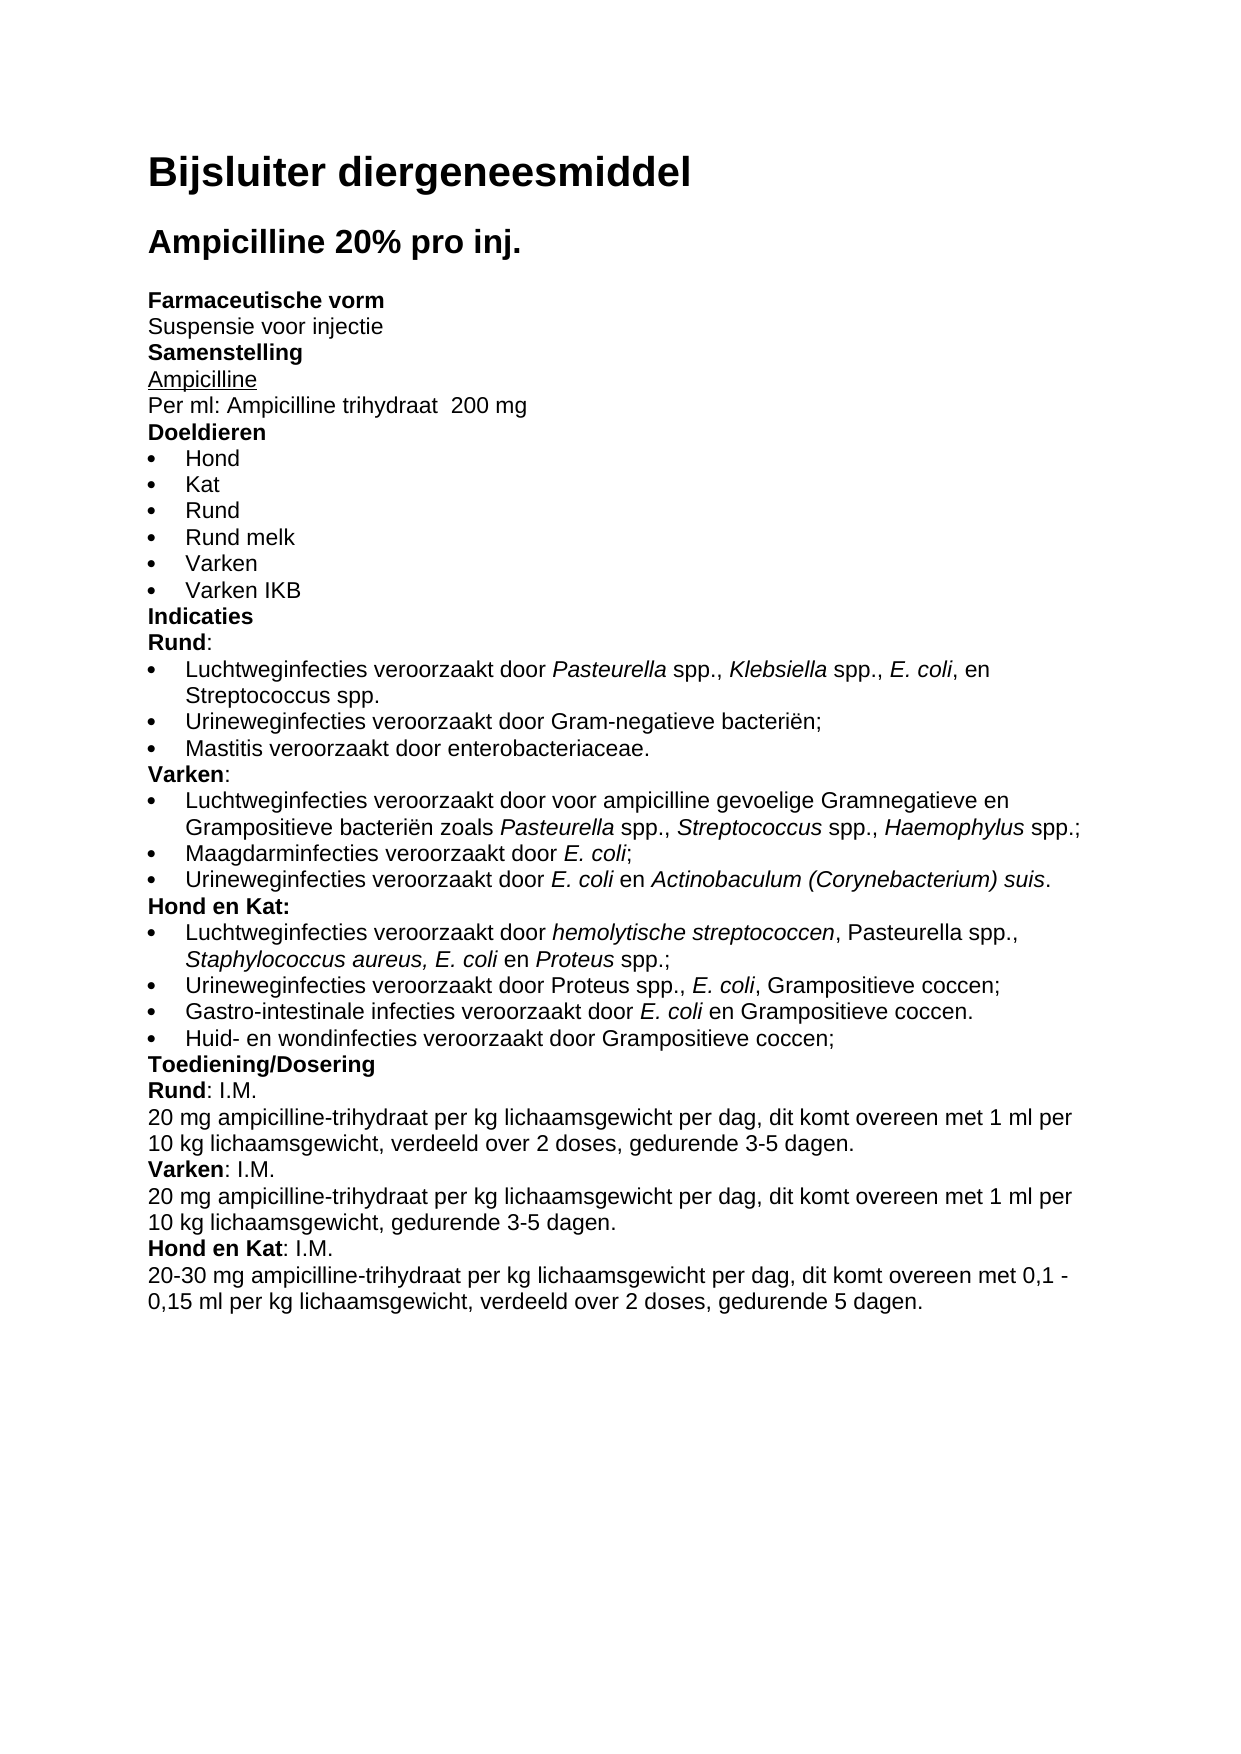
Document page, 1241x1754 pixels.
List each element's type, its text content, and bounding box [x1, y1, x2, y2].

text Rund: [148, 629, 1093, 656]
text Hond en Kat: I.M. 20-30 mg ampicilline-trihydraat per kg lichaamsgewicht per dag, dit komt overeen met 0,1 - 0,15 ml per kg lichaamsgewicht, verdeeld over 2 doses, gedurende 5 dagen. [148, 1235, 1093, 1314]
text Varken: [148, 761, 1093, 787]
text Farmaceutische vorm [148, 287, 1093, 313]
list Urineweginfecties veroorzaakt door Gram-negatieve bacteriën; [148, 708, 1093, 735]
list Urineweginfecties veroorzaakt door Proteus spp., E. coli, Grampositieve coccen; [148, 972, 1093, 998]
list Huid- en wondinfecties veroorzaakt door Grampositieve coccen; [148, 1024, 1093, 1051]
list Kat [148, 471, 1093, 497]
list Gastro-intestinale infecties veroorzaakt door E. coli en Grampositieve coccen. [148, 998, 1093, 1024]
text Hond en Kat: [148, 893, 1093, 919]
text Indicaties [148, 603, 1093, 629]
list Rund [148, 497, 1093, 524]
text Samenstelling [148, 339, 1093, 366]
text Bijsluiter diergeneesmiddel [148, 148, 1093, 196]
text Toediening/Dosering [148, 1051, 1093, 1077]
text Per ml: Ampicilline trihydraat 200 mg [148, 392, 1093, 418]
text Doeldieren [148, 418, 1093, 445]
list Varken IKB [148, 577, 1093, 603]
text Suspensie voor injectie [148, 313, 1093, 339]
list Varken [148, 550, 1093, 577]
list Maagdarminfecties veroorzaakt door E. coli; [148, 840, 1093, 866]
text Ampicilline [148, 366, 1093, 392]
list Mastitis veroorzaakt door enterobacteriaceae. [148, 735, 1093, 761]
list Rund melk [148, 524, 1093, 550]
list Urineweginfecties veroorzaakt door E. coli en Actinobaculum (Corynebacterium) suis. [148, 866, 1093, 893]
list Luchtweginfecties veroorzaakt door voor ampicilline gevoelige Gramnegatieve en Grampositieve bacteriën zoals Pasteurella spp., Streptococcus spp., Haemophylus spp.; [148, 787, 1093, 840]
list Luchtweginfecties veroorzaakt door hemolytische streptococcen, Pasteurella spp., Staphylococcus aureus, E. coli en Proteus spp.; [148, 919, 1093, 972]
text Ampicilline 20% pro inj. [148, 222, 1093, 260]
list Luchtweginfecties veroorzaakt door Pasteurella spp., Klebsiella spp., E. coli, en Streptococcus spp. [148, 656, 1093, 708]
text Rund: I.M. 20 mg ampicilline-trihydraat per kg lichaamsgewicht per dag, dit komt overeen met 1 ml per 10 kg lichaamsgewicht, verdeeld over 2 doses, gedurende 3-5 dagen. Varken: I.M. 20 mg ampicilline-trihydraat per kg lichaamsgewicht per dag, dit komt overeen met 1 ml per 10 kg lichaamsgewicht, gedurende 3-5 dagen. [148, 1077, 1093, 1235]
list Hond [148, 445, 1093, 471]
